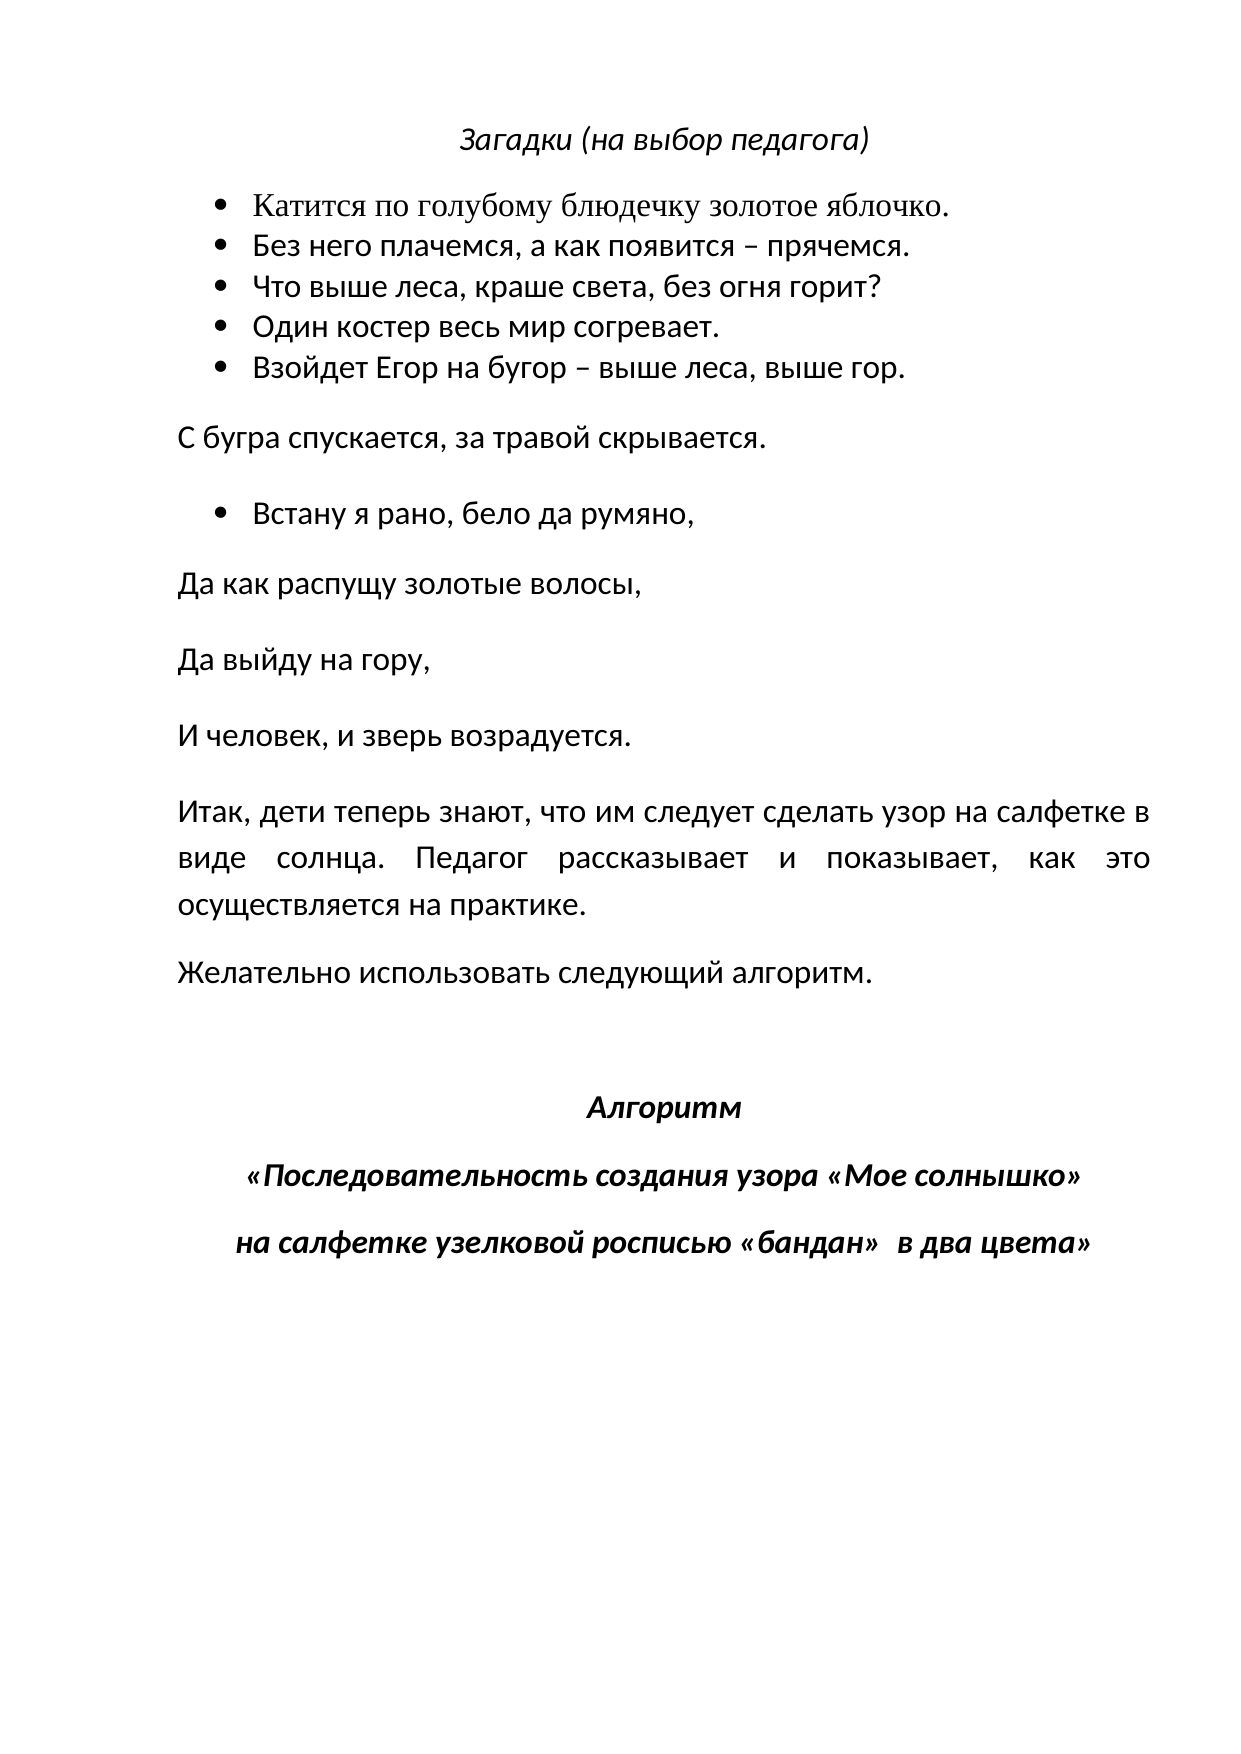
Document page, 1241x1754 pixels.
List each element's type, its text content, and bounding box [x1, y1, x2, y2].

list Катится по голубому блюдечку золотое яблочко. [215, 186, 1152, 224]
text Алгоритм [177, 1086, 1152, 1127]
list Взойдет Егор на бугор – выше леса, выше гор. [215, 346, 1152, 387]
text Загадки (на выбор педагога) [177, 118, 1152, 159]
text С бугра спускается, за травой скрывается. [177, 416, 1152, 457]
list Один костер весь мир согревает. [215, 306, 1152, 346]
text на салфетке узелковой росписью «бандан» в два цвета» [177, 1221, 1152, 1262]
text Итак, дети теперь знают, что им следует сделать узор на салфетке в виде солнца. Педагог рассказывает и показывает, как это осуществляется на практике. [177, 790, 1152, 924]
list Встану я рано, бело да румяно, [215, 492, 1152, 533]
text «Последовательность создания узора «Мое солнышко» [177, 1154, 1152, 1194]
list Без него плачемся, а как появится – прячемся. [215, 224, 1152, 265]
text Да как распущу золотые волосы, [177, 562, 1152, 603]
text Да выйду на гору, [177, 638, 1152, 679]
text И человек, и зверь возрадуется. [177, 714, 1152, 754]
list Что выше леса, краше света, без огня горит? [215, 265, 1152, 306]
text Желательно использовать следующий алгоритм. [177, 951, 1152, 992]
